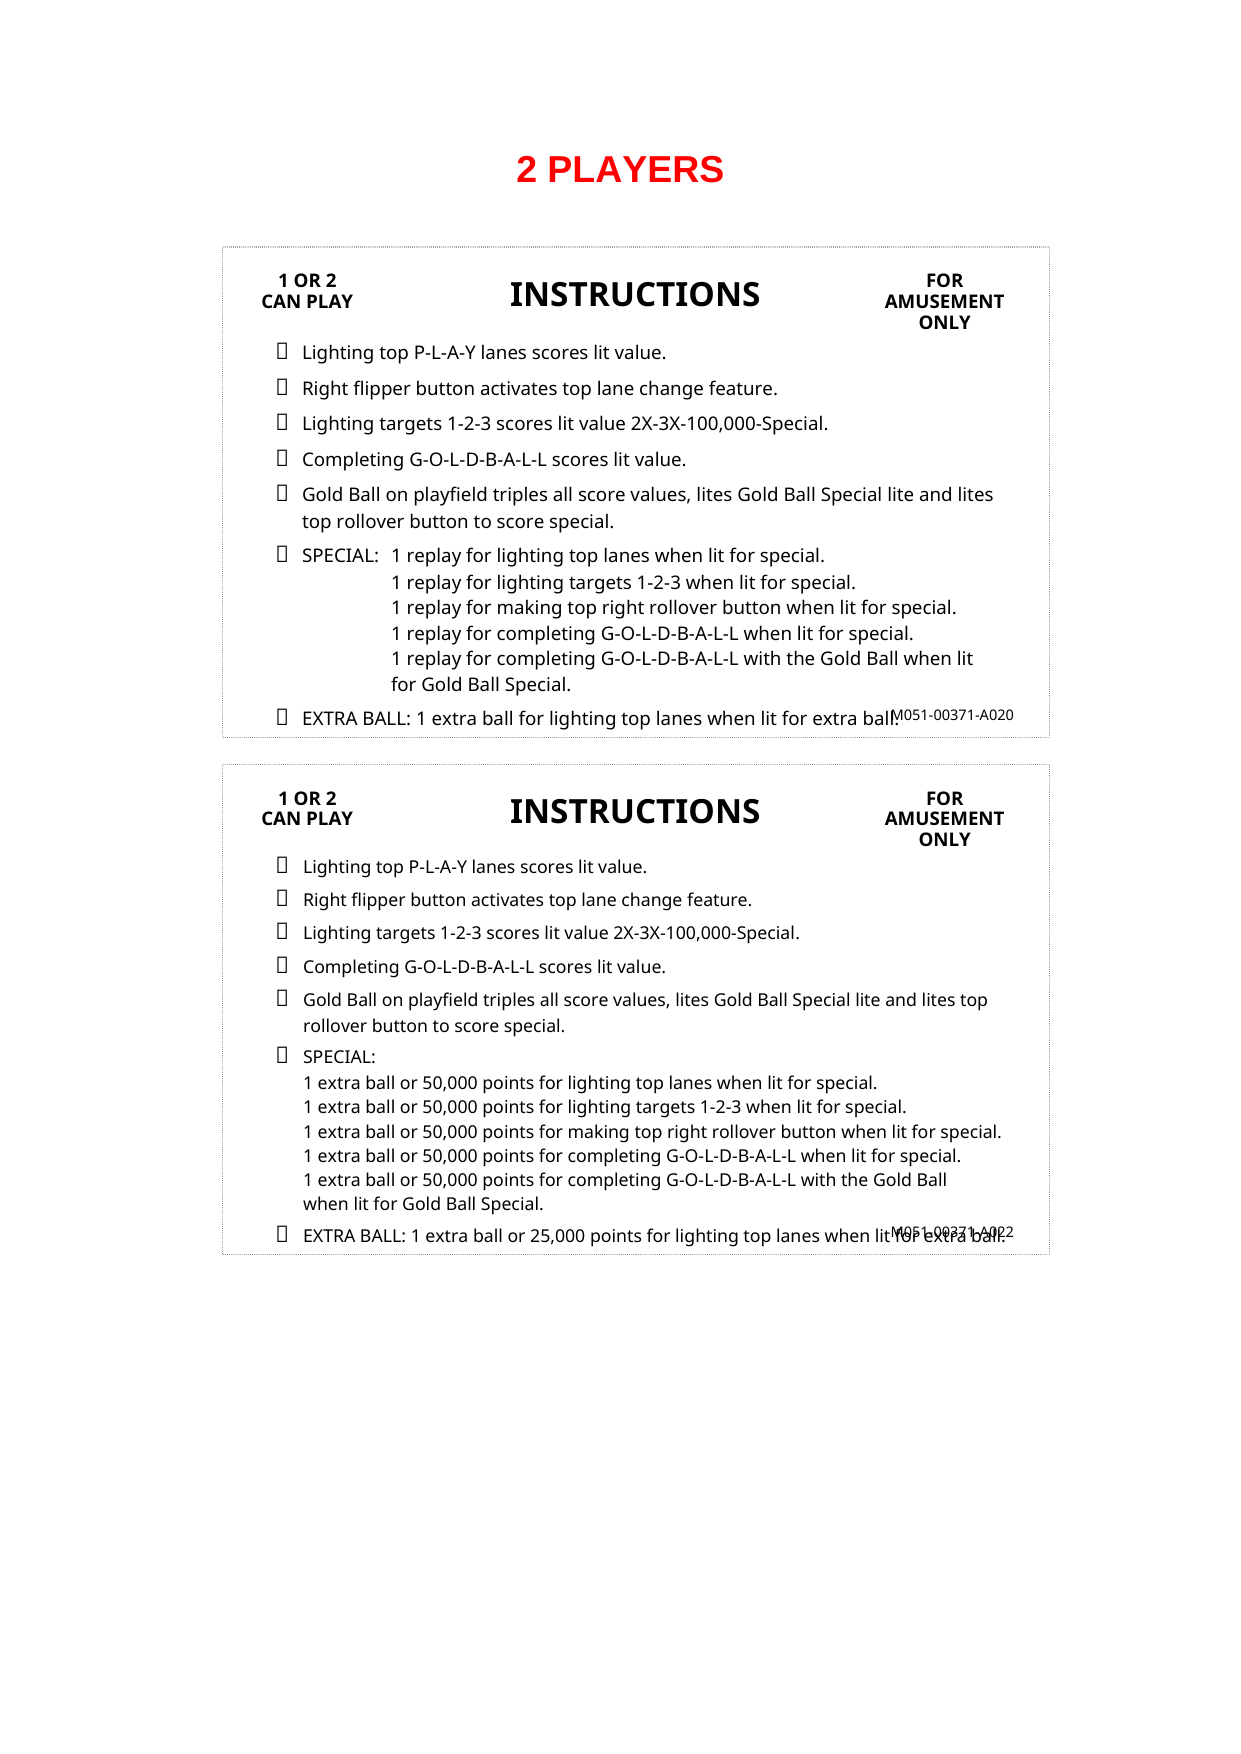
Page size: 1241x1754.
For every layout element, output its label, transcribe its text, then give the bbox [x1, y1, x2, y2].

text 2 PLAYERS [148, 148, 1093, 191]
